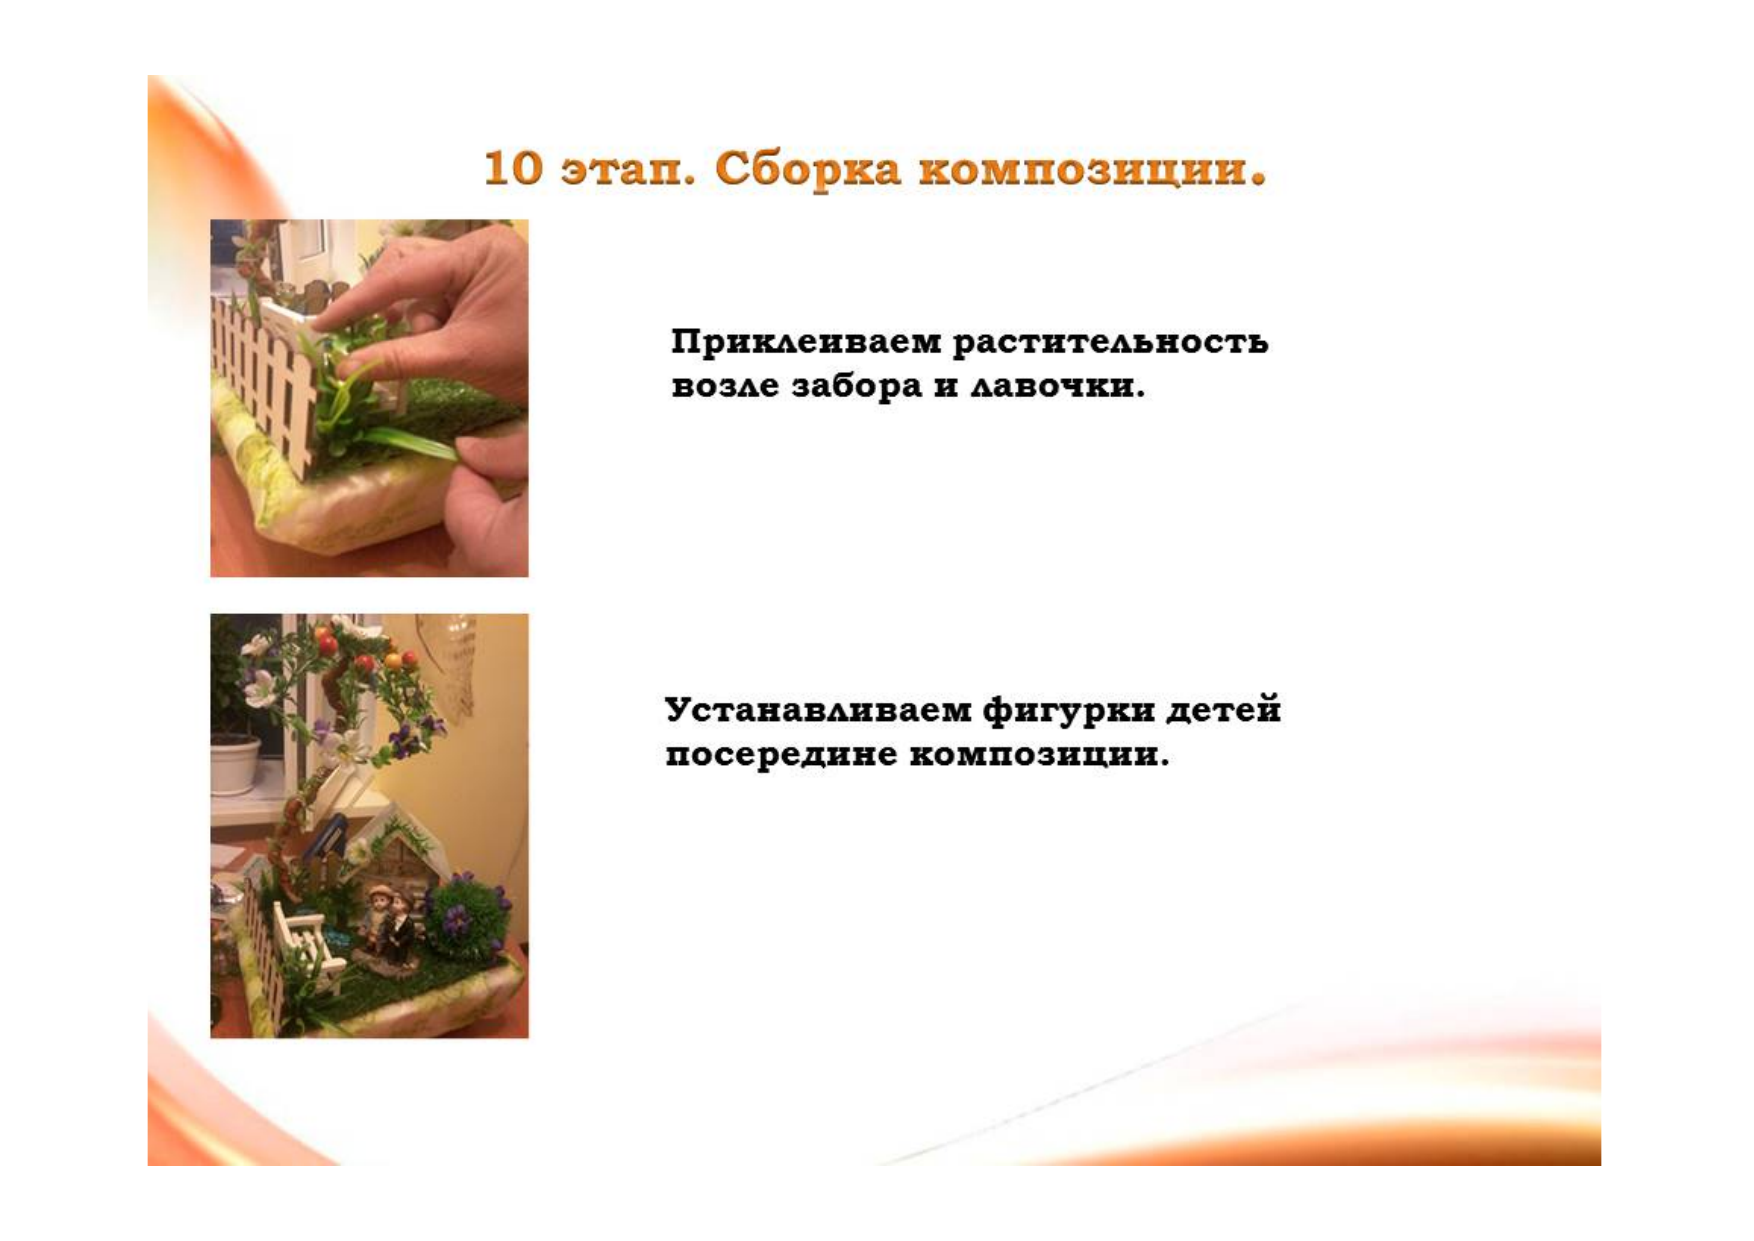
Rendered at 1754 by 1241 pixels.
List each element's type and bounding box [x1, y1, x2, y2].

picture [147, 75, 1602, 1166]
